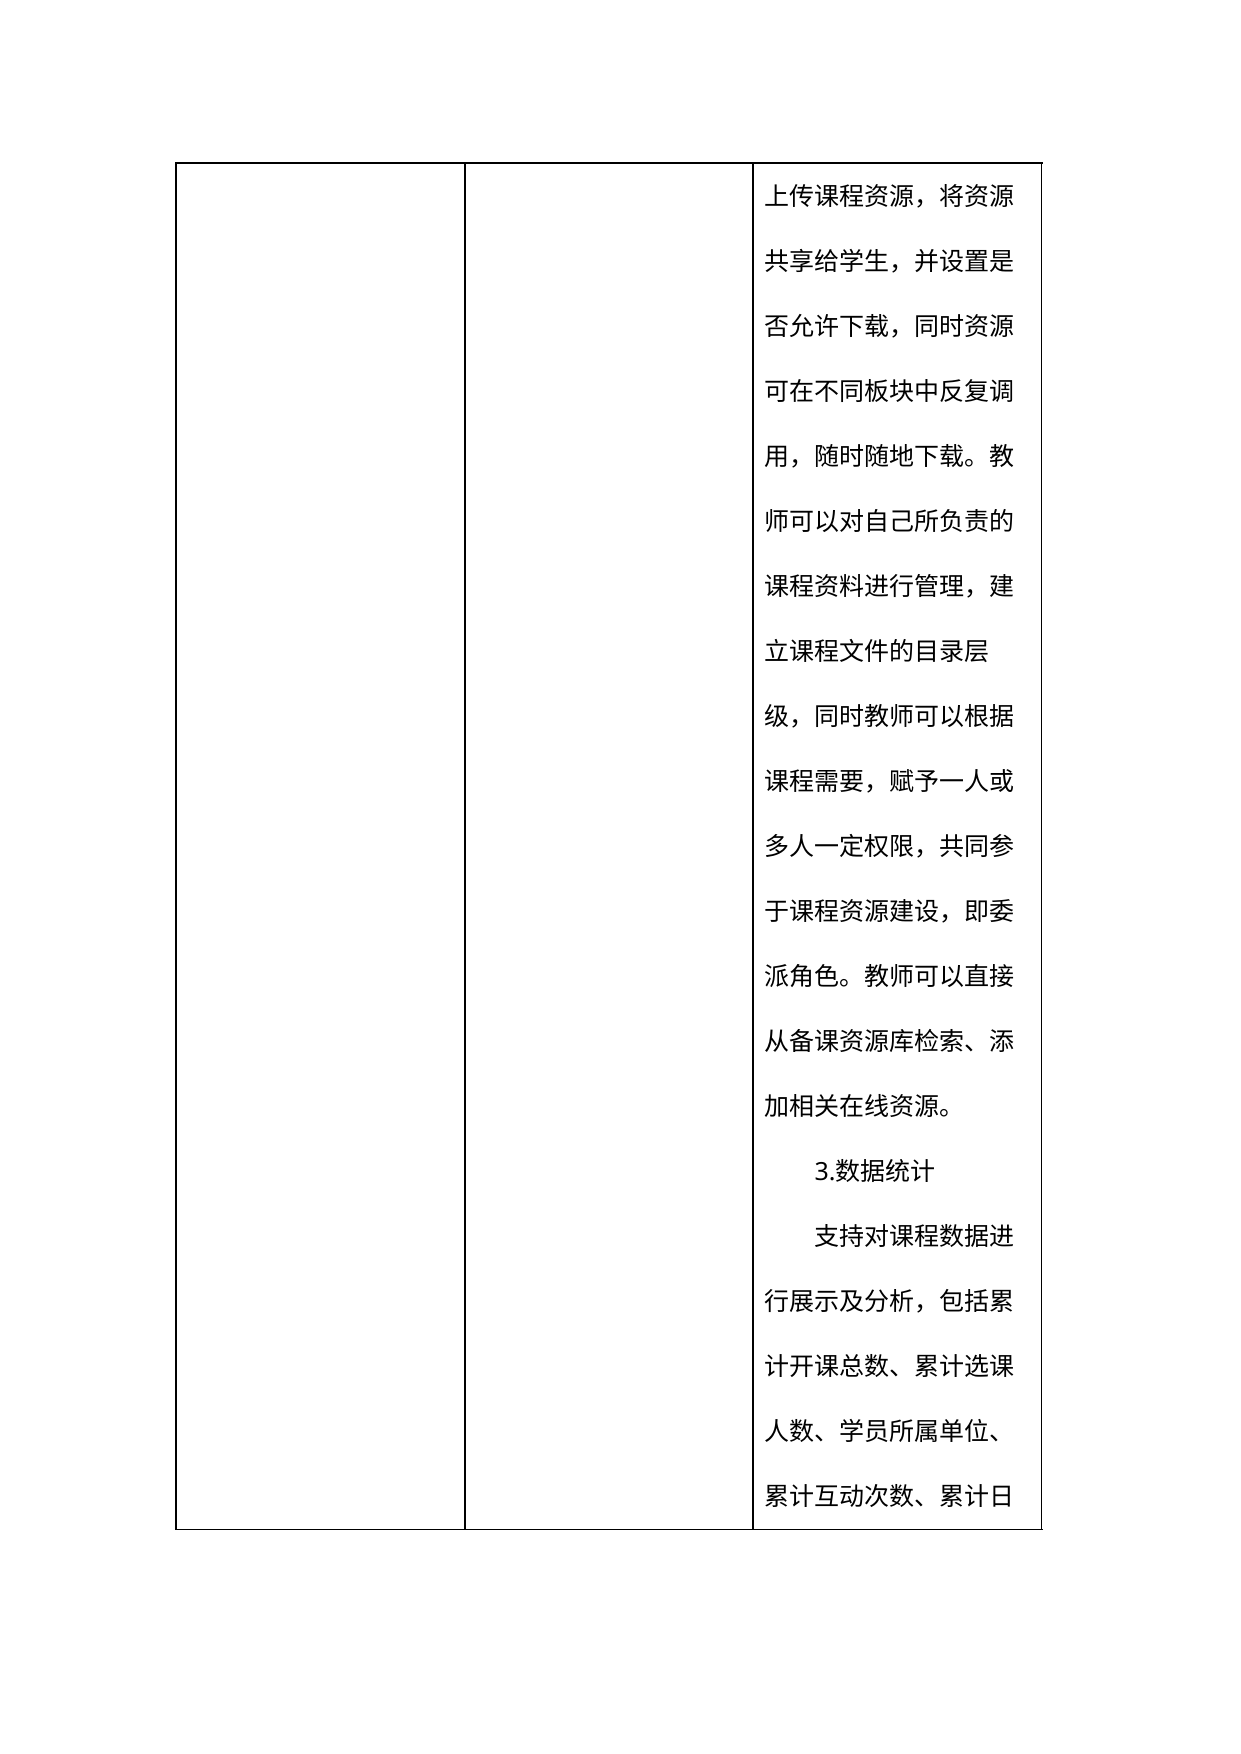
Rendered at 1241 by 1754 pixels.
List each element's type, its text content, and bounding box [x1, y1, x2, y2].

table_cell [466, 164, 752, 1528]
table_cell 1 [177, 164, 464, 1528]
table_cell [754, 164, 1041, 1528]
